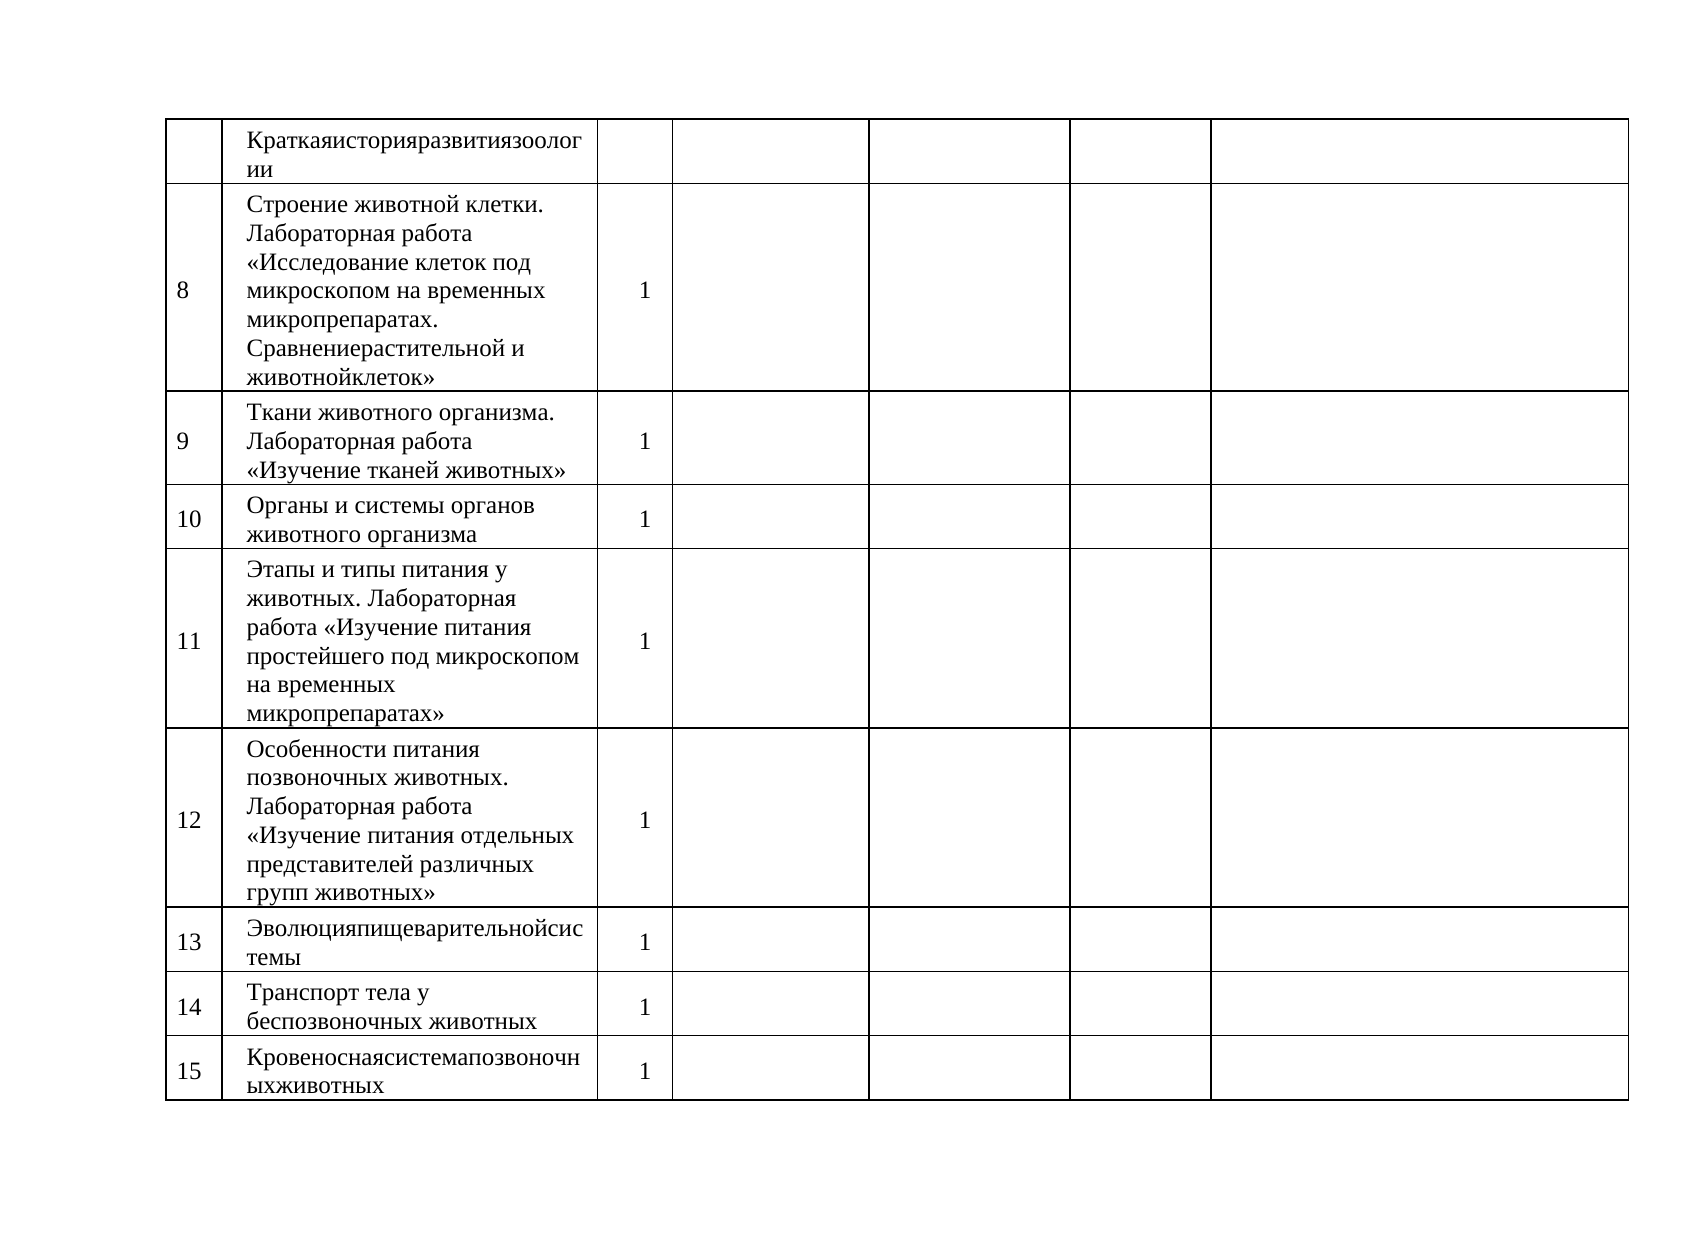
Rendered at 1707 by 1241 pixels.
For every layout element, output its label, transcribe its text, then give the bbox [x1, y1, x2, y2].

table_cell 1 [598, 120, 672, 182]
table_cell [1071, 1036, 1210, 1099]
table_cell [1212, 972, 1628, 1035]
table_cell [223, 120, 597, 182]
table_cell 11 [167, 549, 221, 727]
table_cell [1212, 1036, 1628, 1099]
table_cell Транспорт тела у беспозвоночных животных [223, 972, 597, 1035]
table_cell [870, 184, 1069, 390]
table_cell 1 [598, 392, 672, 483]
table_cell [870, 1036, 1069, 1099]
table_cell 1 [598, 485, 672, 548]
table_cell [673, 184, 868, 390]
table_cell [673, 120, 868, 182]
table_cell [1071, 972, 1210, 1035]
table_cell 12 [167, 729, 221, 906]
table_cell [673, 908, 868, 971]
table_cell 9 [167, 392, 221, 483]
table_cell 1 [598, 184, 672, 390]
table_cell [1071, 120, 1210, 182]
table_cell [1212, 908, 1628, 971]
table_cell 1 [598, 729, 672, 906]
table_cell [673, 972, 868, 1035]
table_cell [870, 729, 1069, 906]
table_cell [870, 549, 1069, 727]
table_cell [673, 549, 868, 727]
table_cell [673, 1036, 868, 1099]
table_cell Ткани животного организма. Лабораторная работа «Изучение тканей животных» [223, 392, 597, 483]
table_cell 8 [167, 184, 221, 390]
table_cell [1212, 485, 1628, 548]
table_cell [1212, 120, 1628, 182]
table_cell [673, 729, 868, 906]
table_cell [870, 485, 1069, 548]
table_cell [1212, 392, 1628, 483]
table_cell Кровеноснаясистемапозвоночныхживотных [223, 1036, 597, 1099]
table_cell 1 [598, 908, 672, 971]
table_cell 1 [598, 549, 672, 727]
table_cell 14 [167, 972, 221, 1035]
table_cell Особенности питания позвоночных животных. Лабораторная работа «Изучение питания отдельных представителей различных групп животных» [223, 729, 597, 906]
table_cell [1071, 908, 1210, 971]
table_cell [1212, 549, 1628, 727]
table_cell 15 [167, 1036, 221, 1099]
table_cell [1071, 485, 1210, 548]
table_cell Органы и системы органов животного организма [223, 485, 597, 548]
table_cell Строение животной клетки. Лабораторная работа «Исследование клеток под микроскопом на временных микропрепаратах. Сравнениерастительной и животнойклеток» [223, 184, 597, 390]
table_cell 1 [598, 1036, 672, 1099]
table_cell [673, 485, 868, 548]
table_cell [870, 392, 1069, 483]
table_cell [1071, 392, 1210, 483]
table_cell [870, 908, 1069, 971]
table_cell Эволюцияпищеварительнойсистемы [223, 908, 597, 971]
table_cell 10 [167, 485, 221, 548]
table_cell [1071, 184, 1210, 390]
table_cell [1212, 184, 1628, 390]
table_cell 7 [167, 120, 221, 182]
table_cell [870, 972, 1069, 1035]
table_cell [673, 392, 868, 483]
table_cell 1 [598, 972, 672, 1035]
table_cell 13 [167, 908, 221, 971]
table_cell [870, 120, 1069, 182]
table_cell [1071, 549, 1210, 727]
table_cell [1071, 729, 1210, 906]
table_cell [1212, 729, 1628, 906]
table_cell Этапы и типы питания у животных. Лабораторная работа «Изучение питания простейшего под микроскопом на временных микропрепаратах» [223, 549, 597, 727]
